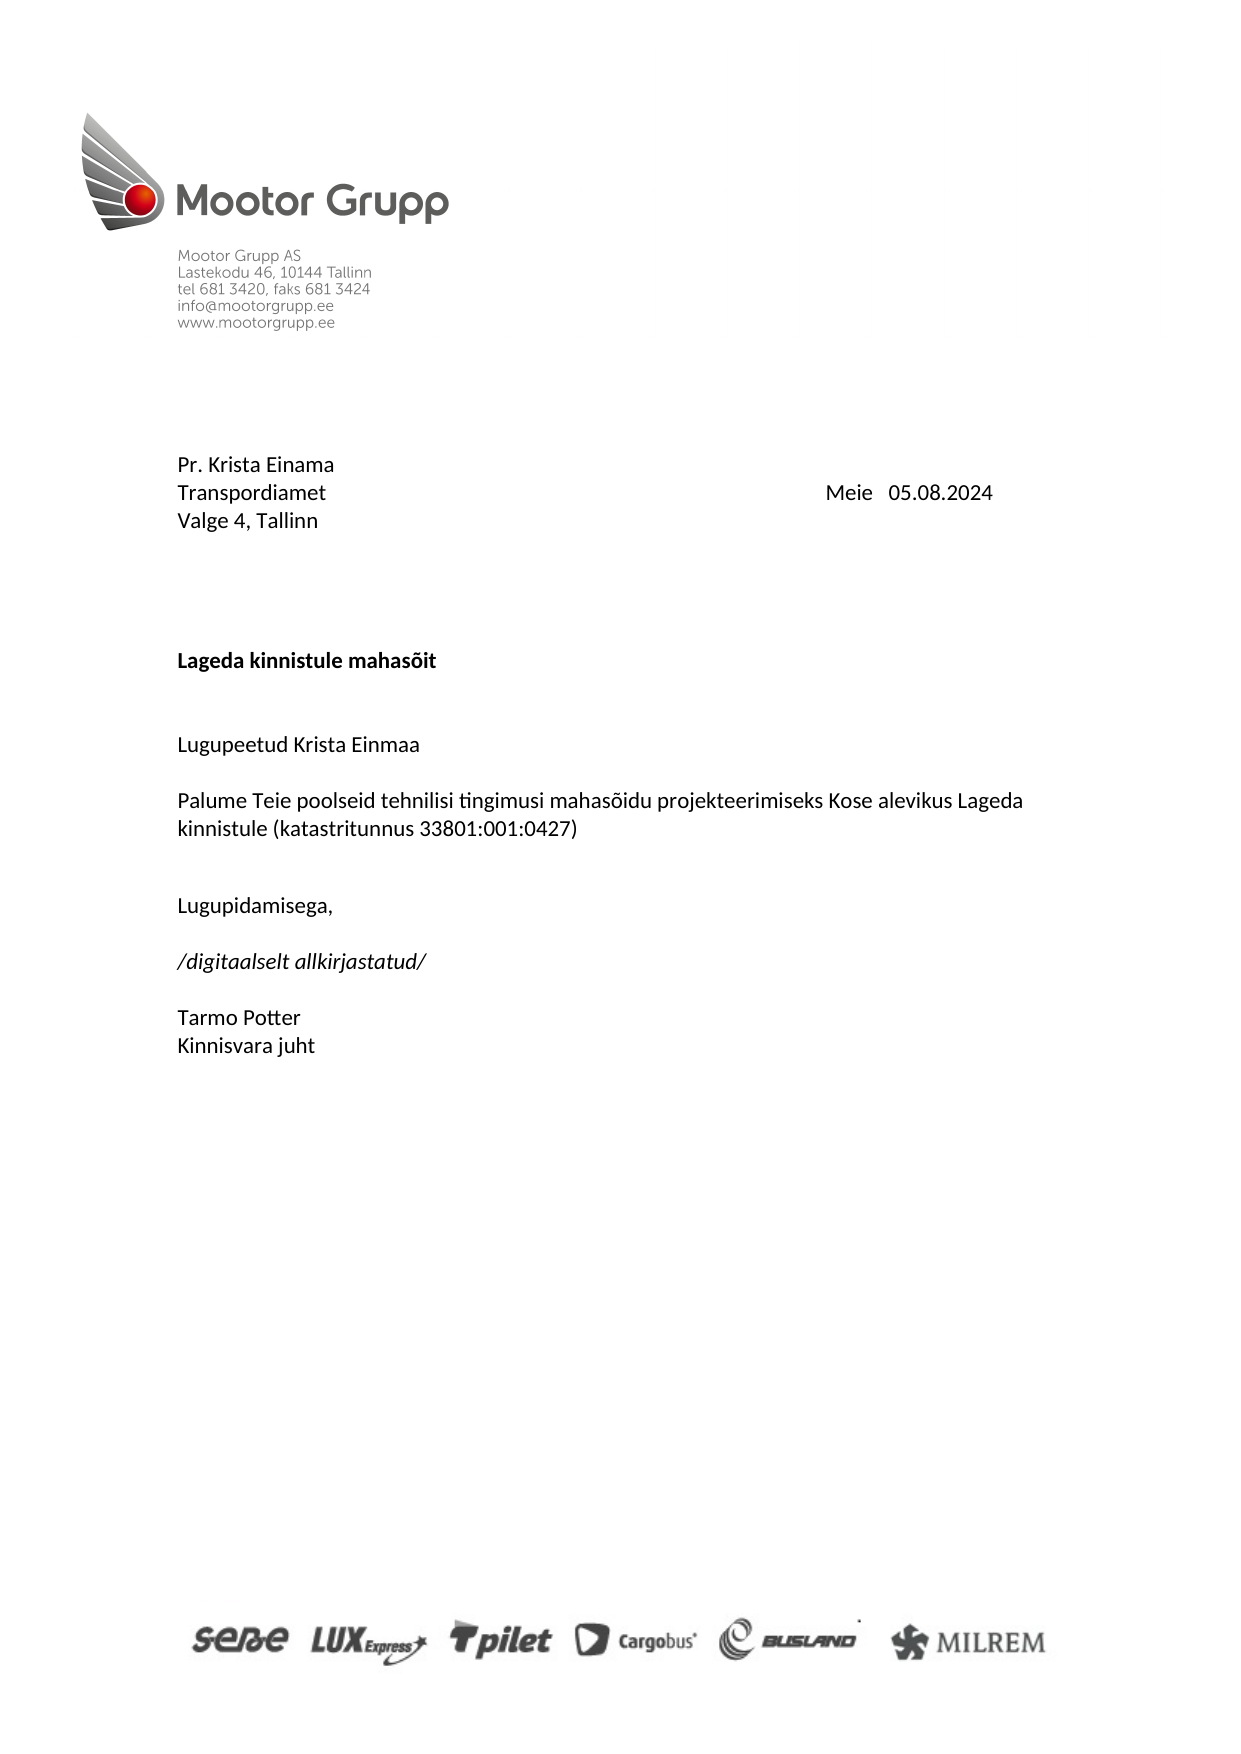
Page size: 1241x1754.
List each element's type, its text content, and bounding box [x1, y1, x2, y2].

text Pr. Krista Einama [177, 450, 1063, 478]
text Kinnisvara juht [177, 1031, 1063, 1059]
text Lugupidamisega, [177, 891, 1063, 919]
text Tarmo Potter [177, 1003, 1063, 1031]
text Lageda kinnistule mahasõit [177, 646, 1063, 674]
text Palume Teie poolseid tehnilisi tingimusi mahasõidu projekteerimiseks Kose alevikus Lageda kinnistule (katastritunnus 33801:001:0427) [177, 786, 1063, 842]
text Lugupeetud Krista Einmaa [177, 730, 1063, 758]
text Transpordiamet Meie 05.08.2024 [177, 478, 1063, 506]
picture [177, 1600, 1063, 1678]
picture [2, 43, 1234, 338]
text /digitaalselt allkirjastatud/ [177, 947, 1063, 975]
text Valge 4, Tallinn [177, 506, 1063, 534]
